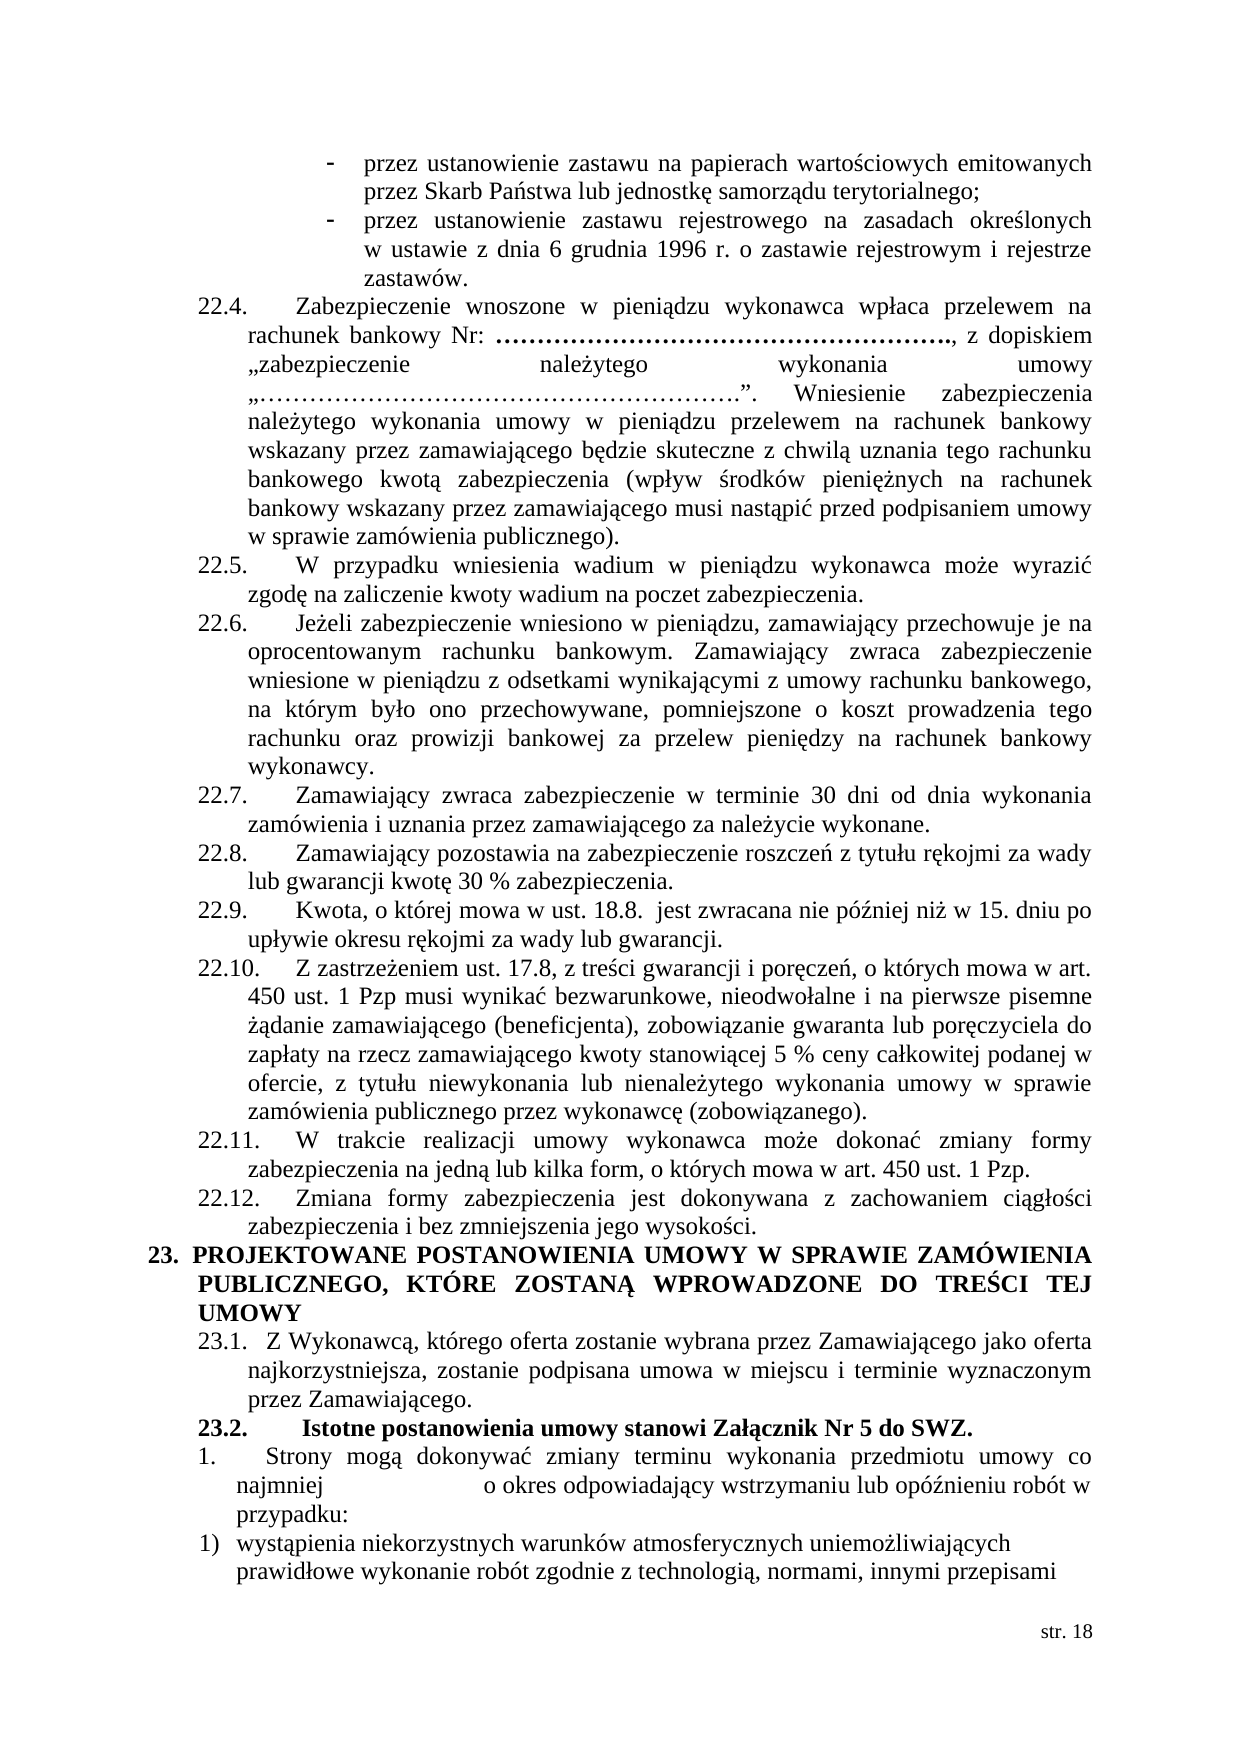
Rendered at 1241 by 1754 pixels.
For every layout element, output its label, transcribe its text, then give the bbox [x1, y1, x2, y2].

list W trakcie realizacji umowy wykonawca może dokonać zmiany formy zabezpieczenia na jedną lub kilka form, o których mowa w art. 450 ust. 1 Pzp. [198, 1125, 1093, 1183]
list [199, 1528, 1093, 1585]
list przez ustanowienie zastawu rejestrowego na zasadach określonych w ustawie z dnia 6 grudnia 1996 r. o zastawie rejestrowym i rejestrze zastawów. [326, 205, 1093, 291]
list PROJEKTOWANE POSTANOWIENIA UMOWY W SPRAWIE ZAMÓWIENIA PUBLICZNEGO, KTÓRE ZOSTANĄ WPROWADZONE DO TREŚCI TEJ UMOWY [148, 1240, 1093, 1326]
list Istotne postanowienia umowy stanowi Załącznik Nr 5 do SWZ. [198, 1413, 1093, 1441]
list Strony mogą dokonywać zmiany terminu wykonania przedmiotu umowy co najmniej o okres odpowiadający wstrzymaniu lub opóźnieniu robót w przypadku: [207, 1441, 1093, 1528]
list Zabezpieczenie wnoszone w pieniądzu wykonawca wpłaca przelewem na rachunek bankowy Nr: ………………………………………………., z dopiskiem „zabezpieczenie należytego wykonania umowy „………………………………………………….”. Wniesienie zabezpieczenia należytego wykonania umowy w pieniądzu przelewem na rachunek bankowy wskazany przez zamawiającego będzie skuteczne z chwilą uznania tego rachunku bankowego kwotą zabezpieczenia (wpływ środków pieniężnych na rachunek bankowy wskazany przez zamawiającego musi nastąpić przed podpisaniem umowy w sprawie zamówienia publicznego). [198, 291, 1093, 550]
list Z Wykonawcą, którego oferta zostanie wybrana przez Zamawiającego jako oferta najkorzystniejsza, zostanie podpisana umowa w miejscu i terminie wyznaczonym przez Zamawiającego. [198, 1326, 1093, 1413]
list Z zastrzeżeniem ust. 17.8, z treści gwarancji i poręczeń, o których mowa w art. 450 ust. 1 Pzp musi wynikać bezwarunkowe, nieodwołalne i na pierwsze pisemne żądanie zamawiającego (beneficjenta), zobowiązanie gwaranta lub poręczyciela do zapłaty na rzecz zamawiającego kwoty stanowiącej 5 % ceny całkowitej podanej w ofercie, z tytułu niewykonania lub nienależytego wykonania umowy w sprawie zamówienia publicznego przez wykonawcę (zobowiązanego). [198, 953, 1093, 1125]
list Zamawiający pozostawia na zabezpieczenie roszczeń z tytułu rękojmi za wady lub gwarancji kwotę 30 % zabezpieczenia. [198, 838, 1093, 895]
list Zmiana formy zabezpieczenia jest dokonywana z zachowaniem ciągłości zabezpieczenia i bez zmniejszenia jego wysokości. [198, 1183, 1093, 1240]
list Jeżeli zabezpieczenie wniesiono w pieniądzu, zamawiający przechowuje je na oprocentowanym rachunku bankowym. Zamawiający zwraca zabezpieczenie wniesione w pieniądzu z odsetkami wynikającymi z umowy rachunku bankowego, na którym było ono przechowywane, pomniejszone o koszt prowadzenia tego rachunku oraz prowizji bankowej za przelew pieniędzy na rachunek bankowy wykonawcy. [198, 608, 1093, 780]
list przez ustanowienie zastawu na papierach wartościowych emitowanych przez Skarb Państwa lub jednostkę samorządu terytorialnego; [326, 148, 1093, 205]
list Zamawiający zwraca zabezpieczenie w terminie 30 dni od dnia wykonania zamówienia i uznania przez zamawiającego za należycie wykonane. [198, 780, 1093, 838]
list W przypadku wniesienia wadium w pieniądzu wykonawca może wyrazić zgodę na zaliczenie kwoty wadium na poczet zabezpieczenia. [198, 550, 1093, 608]
list Kwota, o której mowa w ust. 18.8. jest zwracana nie później niż w 15. dniu po upływie okresu rękojmi za wady lub gwarancji. [198, 895, 1093, 953]
